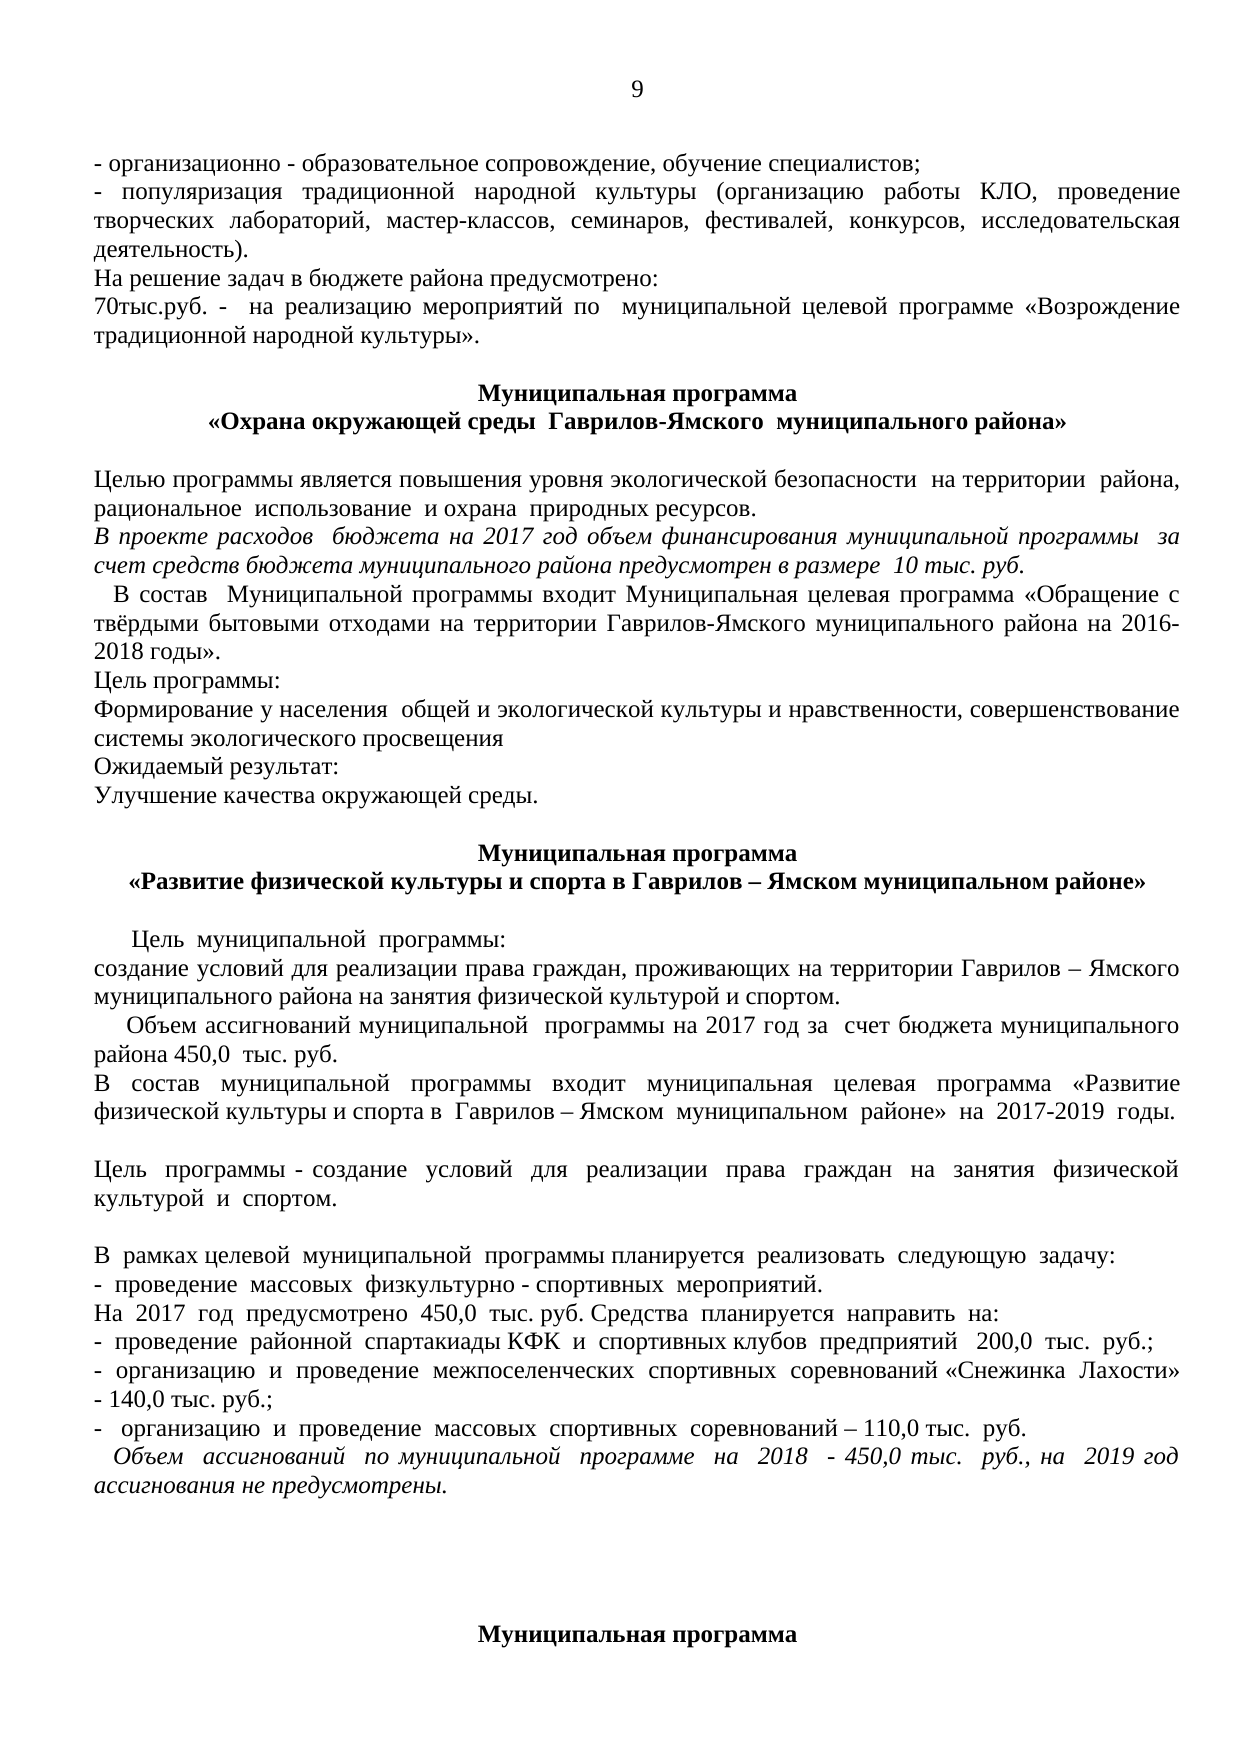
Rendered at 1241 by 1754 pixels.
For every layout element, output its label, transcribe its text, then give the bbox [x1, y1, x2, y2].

text Цель муниципальной программы: [94, 924, 1181, 953]
text - организацию и проведение межпоселенческих спортивных соревнований «Снежинка Лахости» - 140,0 тыс. руб.; [94, 1355, 1181, 1413]
text Ожидаемый результат: [94, 751, 1181, 780]
text Целью программы является повышения уровня экологической безопасности на территории района, рациональное использование и охрана природных ресурсов. [94, 464, 1181, 521]
text Цель программы: [94, 665, 1181, 694]
text В состав муниципальной программы входит муниципальная целевая программа «Развитие физической культуры и спорта в Гаврилов – Ямском муниципальном районе» на 2017-2019 годы. [94, 1068, 1181, 1125]
text Муниципальная программа [94, 1619, 1181, 1647]
text В проекте расходов бюджета на 2017 год объем финансирования муниципальной программы за счет средств бюджета муниципального района предусмотрен в размере 10 тыс. руб. [94, 521, 1181, 579]
text Улучшение качества окружающей среды. [94, 780, 1181, 809]
text Муниципальная программа [94, 838, 1181, 866]
text 70тыс.руб. - на реализацию мероприятий по муниципальной целевой программе «Возрождение традиционной народной культуры». [94, 291, 1181, 349]
text - проведение массовых физкультурно - спортивных мероприятий. [94, 1269, 1181, 1298]
text Муниципальная программа [94, 378, 1181, 406]
text - популяризация традиционной народной культуры (организацию работы КЛО, проведение творческих лабораторий, мастер-классов, семинаров, фестивалей, конкурсов, исследовательская деятельность). [94, 176, 1181, 263]
text - организацию и проведение массовых спортивных соревнований – 110,0 тыс. руб. [94, 1413, 1181, 1441]
text «Развитие физической культуры и спорта в Гаврилов – Ямском муниципальном районе» [94, 866, 1181, 895]
text На решение задач в бюджете района предусмотрено: [94, 263, 1181, 291]
text На 2017 год предусмотрено 450,0 тыс. руб. Средства планируется направить на: [94, 1298, 1181, 1326]
text - организационно - образовательное сопровождение, обучение специалистов; [94, 148, 1181, 176]
text Объем ассигнований муниципальной программы на 2017 год за счет бюджета муниципального района 450,0 тыс. руб. [94, 1010, 1181, 1068]
text «Охрана окружающей среды Гаврилов-Ямского муниципального района» [94, 406, 1181, 435]
text Формирование у населения общей и экологической культуры и нравственности, совершенствование системы экологического просвещения [94, 694, 1181, 751]
text - проведение районной спартакиады КФК и спортивных клубов предприятий 200,0 тыс. руб.; [94, 1326, 1181, 1355]
text Объем ассигнований по муниципальной программе на 2018 - 450,0 тыс. руб., на 2019 год ассигнования не предусмотрены. [94, 1441, 1181, 1499]
text создание условий для реализации права граждан, проживающих на территории Гаврилов – Ямского муниципального района на занятия физической культурой и спортом. [94, 953, 1181, 1010]
text Цель программы - создание условий для реализации права граждан на занятия физической культурой и спортом. [94, 1154, 1181, 1211]
text В рамках целевой муниципальной программы планируется реализовать следующую задачу: [94, 1240, 1181, 1269]
text В состав Муниципальной программы входит Муниципальная целевая программа «Обращение с твёрдыми бытовыми отходами на территории Гаврилов-Ямского муниципального района на 2016-2018 годы». [94, 579, 1181, 665]
